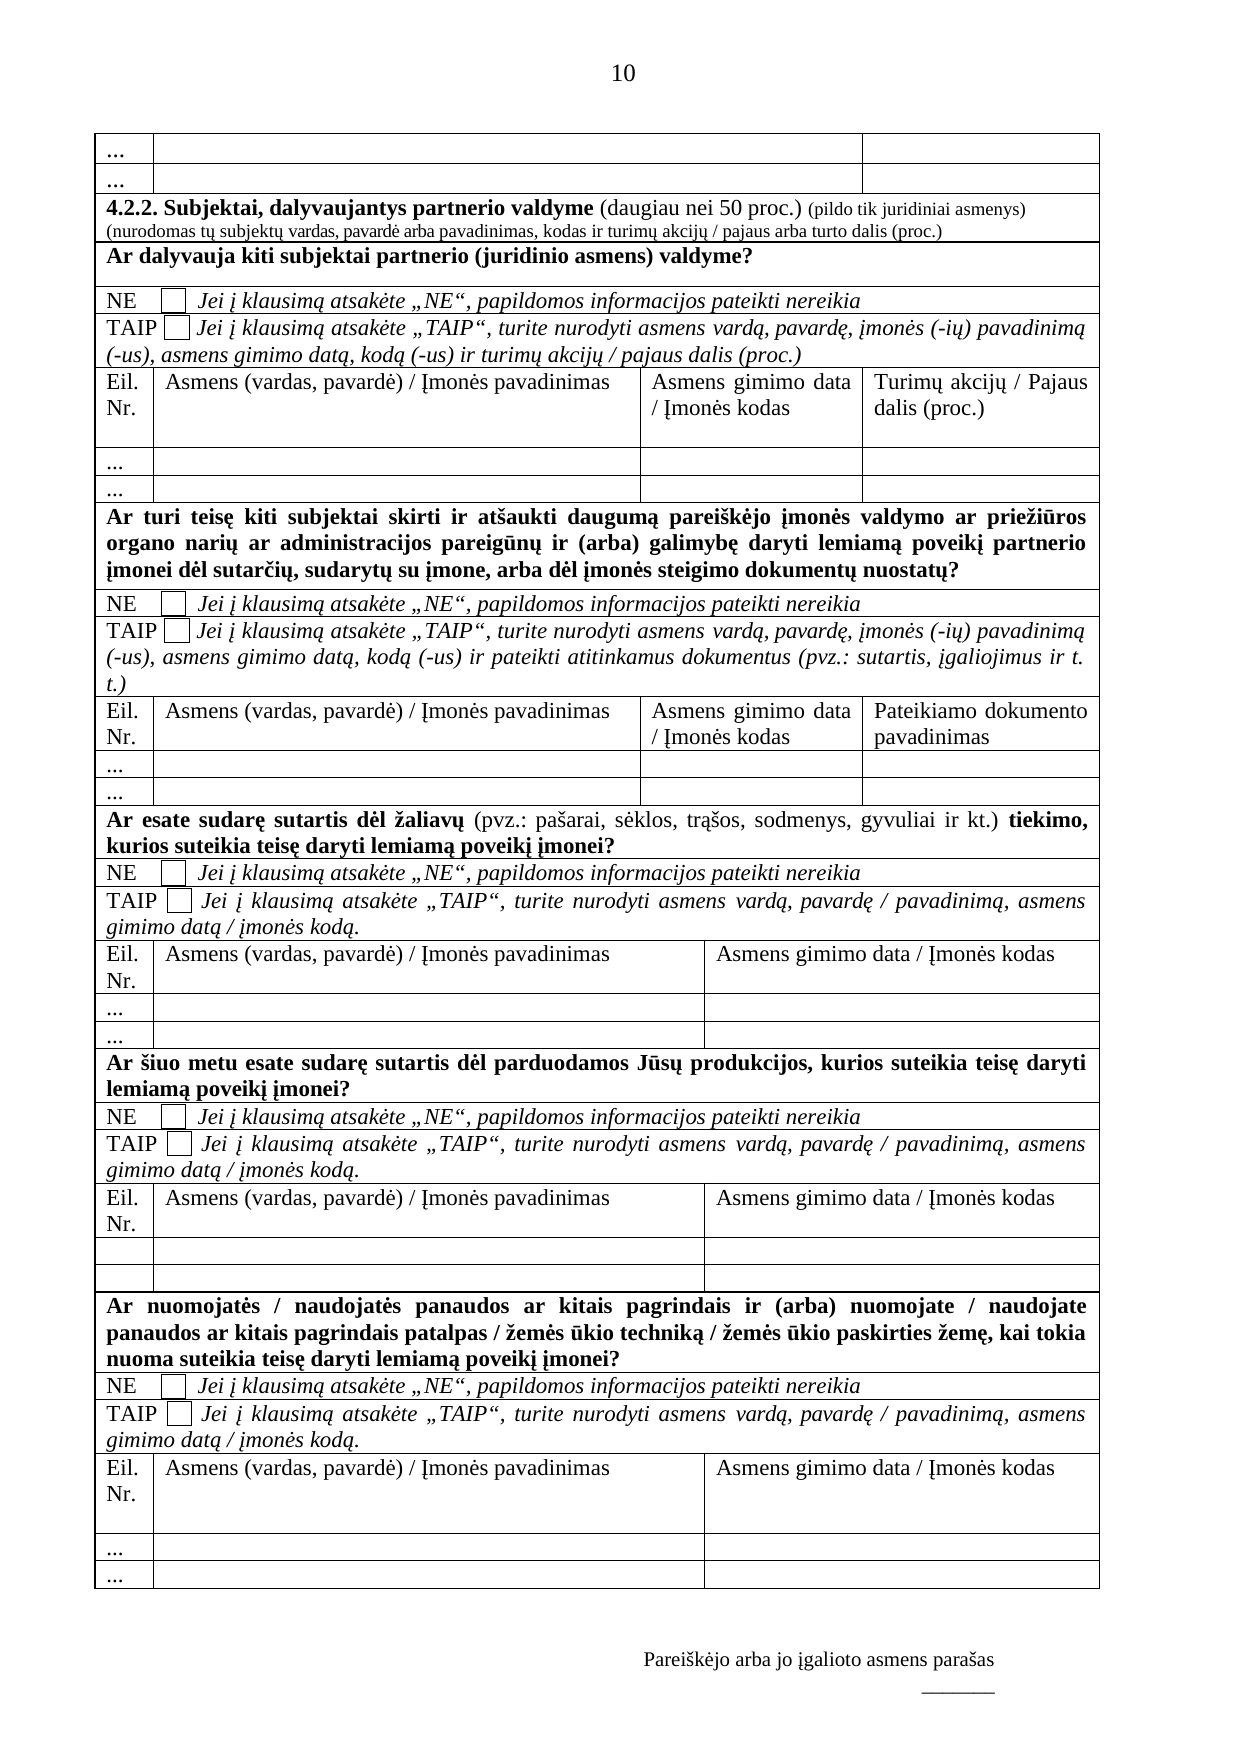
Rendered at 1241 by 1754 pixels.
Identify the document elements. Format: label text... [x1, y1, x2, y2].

table_cell Asmens (vardas, pavardė) / Įmonės pavadinimas [154, 1454, 704, 1533]
table_cell [863, 778, 1099, 804]
table_cell Eil. Nr. [96, 1184, 153, 1237]
table_cell [96, 1238, 153, 1264]
table_cell [705, 1265, 1099, 1291]
table_cell [705, 1561, 1099, 1588]
table_cell ... [96, 1561, 153, 1588]
table_cell NE Jei į klausimą atsakėte „NE“, papildomos informacijos pateikti nereikia [96, 590, 1099, 616]
table_cell TAIP Jei į klausimą atsakėte „TAIP“, turite nurodyti asmens vardą, pavardę / pavadinimą, asmens gimimo datą / įmonės kodą. [96, 887, 1099, 939]
table_cell Asmens (vardas, pavardė) / Įmonės pavadinimas [154, 697, 640, 750]
table_cell [154, 476, 640, 502]
table_cell TAIP Jei į klausimą atsakėte „TAIP“, turite nurodyti asmens vardą, pavardę / pavadinimą, asmens gimimo datą / įmonės kodą. [96, 1130, 1099, 1183]
table_cell ... [96, 778, 153, 804]
table_cell Asmens (vardas, pavardė) / Įmonės pavadinimas [154, 941, 704, 993]
table_cell Ar šiuo metu esate sudarę sutartis dėl parduodamos Jūsų produkcijos, kurios suteikia teisę daryti lemiamą poveikį įmonei? [96, 1049, 1099, 1102]
table_cell Asmens gimimo data / Įmonės kodas [705, 1184, 1099, 1237]
table_cell [154, 1561, 704, 1588]
table_cell NE Jei į klausimą atsakėte „NE“, papildomos informacijos pateikti nereikia [96, 1103, 1099, 1129]
table_cell [641, 476, 862, 502]
table_cell [863, 476, 1099, 502]
table_cell Asmens gimimo data / Įmonės kodas [705, 1454, 1099, 1533]
table_cell Eil. Nr. [96, 368, 153, 447]
table_cell NE Jei į klausimą atsakėte „NE“, papildomos informacijos pateikti nereikia [96, 859, 1099, 886]
table_cell Asmens gimimo data / Įmonės kodas [641, 368, 862, 447]
table_cell [154, 778, 640, 804]
table_cell TAIP Jei į klausimą atsakėte „TAIP“, turite nurodyti asmens vardą, pavardę / pavadinimą, asmens gimimo datą / įmonės kodą. [96, 1400, 1099, 1453]
table_cell ... [96, 994, 153, 1021]
table_cell [705, 994, 1099, 1021]
table_cell ... [96, 1534, 153, 1560]
table_cell ... [96, 448, 153, 474]
table_cell Ar dalyvauja kiti subjektai partnerio (juridinio asmens) valdyme? [96, 243, 1099, 286]
table_cell [863, 448, 1099, 474]
table_cell [641, 448, 862, 474]
table_cell ... [96, 164, 153, 192]
table_cell Asmens (vardas, pavardė) / Įmonės pavadinimas [154, 1184, 704, 1237]
table_cell Pateikiamo dokumento pavadinimas [863, 697, 1099, 750]
table_cell ... [96, 134, 153, 163]
table_cell Ar esate sudarę sutartis dėl žaliavų (pvz.: pašarai, sėklos, trąšos, sodmenys, gyvuliai ir kt.) tiekimo, kurios suteikia teisę daryti lemiamą poveikį įmonei? [96, 806, 1099, 858]
table_cell [863, 751, 1099, 777]
table_cell [154, 134, 862, 163]
table_cell Eil. Nr. [96, 697, 153, 750]
table_cell [154, 751, 640, 777]
table_cell [705, 1022, 1099, 1048]
table_cell [154, 1534, 704, 1560]
table_cell Asmens (vardas, pavardė) / Įmonės pavadinimas [154, 368, 640, 447]
table_cell [641, 778, 862, 804]
table_cell [705, 1534, 1099, 1560]
table_cell [154, 164, 862, 192]
table_cell NE Jei į klausimą atsakėte „NE“, papildomos informacijos pateikti nereikia [96, 287, 1099, 313]
table_cell TAIP Jei į klausimą atsakėte „TAIP“, turite nurodyti asmens vardą, pavardę, įmonės (-ių) pavadinimą (-us), asmens gimimo datą, kodą (-us) ir pateikti atitinkamus dokumentus (pvz.: sutartis, įgaliojimus ir t. t.) [96, 617, 1099, 696]
table_cell Asmens gimimo data / Įmonės kodas [641, 697, 862, 750]
table_cell Ar turi teisę kiti subjektai skirti ir atšaukti daugumą pareiškėjo įmonės valdymo ar priežiūros organo narių ar administracijos pareigūnų ir (arba) galimybę daryti lemiamą poveikį partnerio įmonei dėl sutarčių, sudarytų su įmone, arba dėl įmonės steigimo dokumentų nuostatų? [96, 503, 1099, 588]
table_cell Ar nuomojatės / naudojatės panaudos ar kitais pagrindais ir (arba) nuomojate / naudojate panaudos ar kitais pagrindais patalpas / žemės ūkio techniką / žemės ūkio paskirties žemę, kai tokia nuoma suteikia teisę daryti lemiamą poveikį įmonei? [96, 1293, 1099, 1372]
table_cell Eil. Nr. [96, 1454, 153, 1533]
table_cell [154, 1265, 704, 1291]
table_cell [154, 1238, 704, 1264]
table_cell [154, 448, 640, 474]
table_cell [154, 994, 704, 1021]
table_cell 4.2.2. Subjektai, dalyvaujantys partnerio valdyme (daugiau nei 50 proc.) (pildo tik juridiniai asmenys) (nurodomas tų subjektų vardas, pavardė arba pavadinimas, kodas ir turimų akcijų / pajaus arba turto dalis (proc.) [96, 194, 1099, 241]
table_cell [863, 164, 1099, 192]
table_cell TAIP Jei į klausimą atsakėte „TAIP“, turite nurodyti asmens vardą, pavardę, įmonės (-ių) pavadinimą (-us), asmens gimimo datą, kodą (-us) ir turimų akcijų / pajaus dalis (proc.) [96, 314, 1099, 367]
table_cell Eil. Nr. [96, 941, 153, 993]
table_cell NE Jei į klausimą atsakėte „NE“, papildomos informacijos pateikti nereikia [96, 1373, 1099, 1399]
table_cell ... [96, 1022, 153, 1048]
table_cell [863, 134, 1099, 163]
table_cell [641, 751, 862, 777]
table_cell [154, 1022, 704, 1048]
table_cell ... [96, 751, 153, 777]
table_cell Asmens gimimo data / Įmonės kodas [705, 941, 1099, 993]
table_cell Turimų akcijų / Pajaus dalis (proc.) [863, 368, 1099, 447]
table_cell [96, 1265, 153, 1291]
table_cell ... [96, 476, 153, 502]
table_cell [705, 1238, 1099, 1264]
